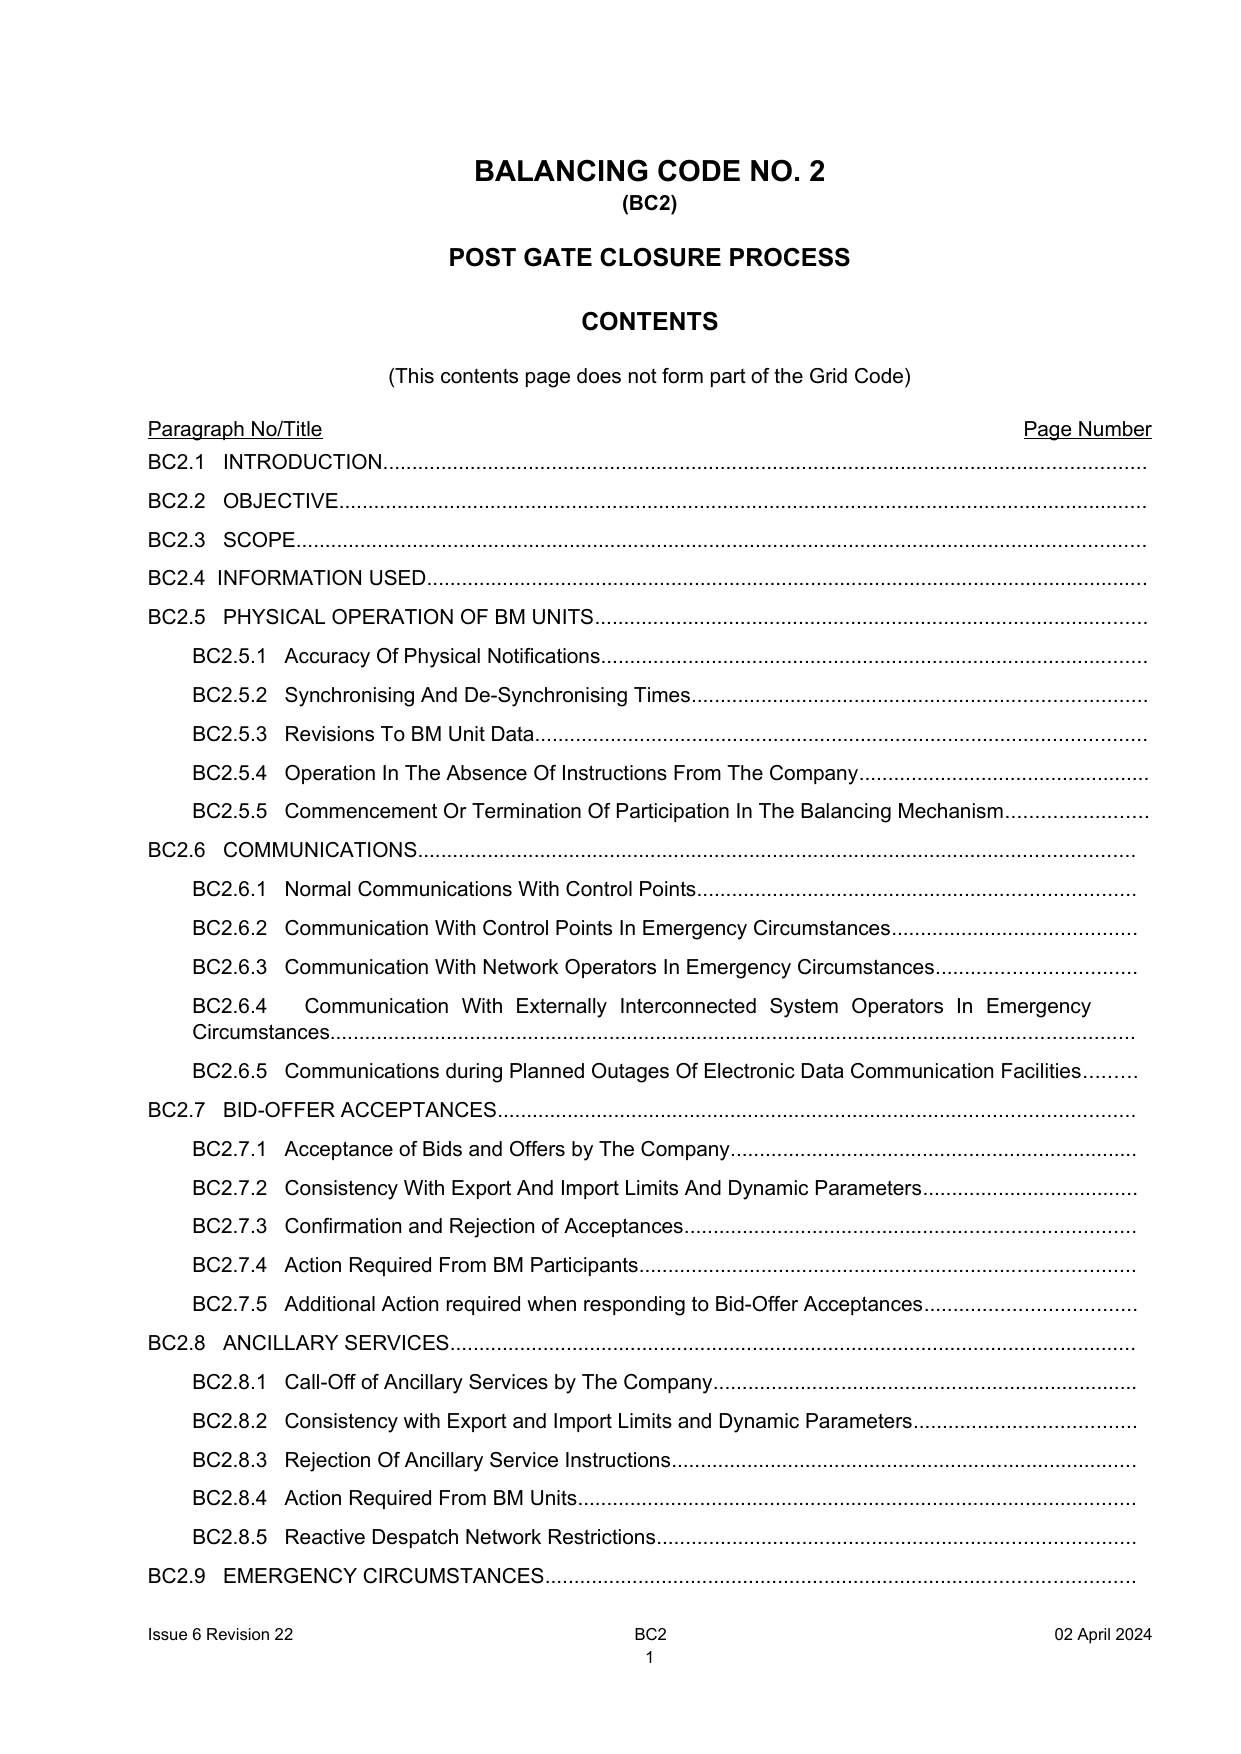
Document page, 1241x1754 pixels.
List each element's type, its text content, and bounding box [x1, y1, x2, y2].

text BC2.1 INTRODUCTION 3 [148, 450, 1092, 474]
text BC2.5.3 Revisions To BM Unit Data 6 [192, 722, 1092, 746]
text BC2.3 SCOPE 3 [148, 527, 1092, 551]
text Paragraph No/Title Page Number [148, 417, 1152, 441]
text BC2.8.1 Call-Off of Ancillary Services by The Company 13 [192, 1370, 1092, 1394]
text BC2.5.5 Commencement Or Termination Of Participation In The Balancing Mechanism 9 [192, 799, 1092, 823]
text BC2.6.3 Communication With Network Operators In Emergency Circumstances 11 [192, 955, 1092, 979]
text BC2.6.2 Communication With Control Points In Emergency Circumstances 10 [192, 916, 1092, 940]
text BC2.7.2 Consistency With Export And Import Limits And Dynamic Parameters 12 [192, 1175, 1092, 1199]
text BC2.6 COMMUNICATIONS 10 [148, 838, 1092, 862]
text BC2.7.4 Action Required From BM Participants 13 [192, 1253, 1092, 1277]
text BC2.5.1 Accuracy Of Physical Notifications 4 [192, 644, 1092, 668]
text BC2.2 OBJECTIVE 3 [148, 488, 1092, 512]
text CONTENTS [148, 306, 1152, 335]
text BC2.8.3 Rejection Of Ancillary Service Instructions 14 [192, 1447, 1092, 1471]
text BC2.9 EMERGENCY CIRCUMSTANCES 15 [148, 1564, 1092, 1588]
text BC2.6.5 Communications during Planned Outages Of Electronic Data Communication Facilities 11 [192, 1059, 1092, 1083]
text BC2.4 INFORMATION USED 3 [148, 566, 1092, 590]
text BC2.8 ANCILLARY SERVICES 13 [148, 1331, 1092, 1355]
text (This contents page does not form part of the Grid Code) [148, 364, 1152, 388]
text BC2.7.5 Additional Action required when responding to Bid-Offer Acceptances 13 [192, 1292, 1092, 1316]
text BALANCING CODE NO. 2 [148, 154, 1152, 187]
text POST GATE CLOSURE PROCESS [148, 243, 1152, 272]
text BC2.5.2 Synchronising And De-Synchronising Times 5 [192, 683, 1092, 707]
text BC2.5.4 Operation In The Absence Of Instructions From The Company 7 [192, 761, 1092, 784]
text BC2.8.4 Action Required From BM Units 14 [192, 1486, 1092, 1510]
text (BC2) [148, 191, 1152, 214]
text BC2.5 PHYSICAL OPERATION OF BM UNITS 4 [148, 605, 1092, 629]
text BC2.6.1 Normal Communications With Control Points 10 [192, 877, 1092, 901]
text BC2.8.2 Consistency with Export and Import Limits and Dynamic Parameters 14 [192, 1408, 1092, 1432]
text BC2.7.1 Acceptance of Bids and Offers by The Company 12 [192, 1137, 1092, 1161]
text BC2.6.4 Communication With Externally Interconnected System Operators In Emergency Circumstances 11 [192, 994, 1092, 1044]
text BC2.7 BID-OFFER ACCEPTANCES 12 [148, 1098, 1092, 1122]
text BC2.7.3 Confirmation and Rejection of Acceptances 12 [192, 1214, 1092, 1238]
text BC2.8.5 Reactive Despatch Network Restrictions 15 [192, 1525, 1092, 1549]
